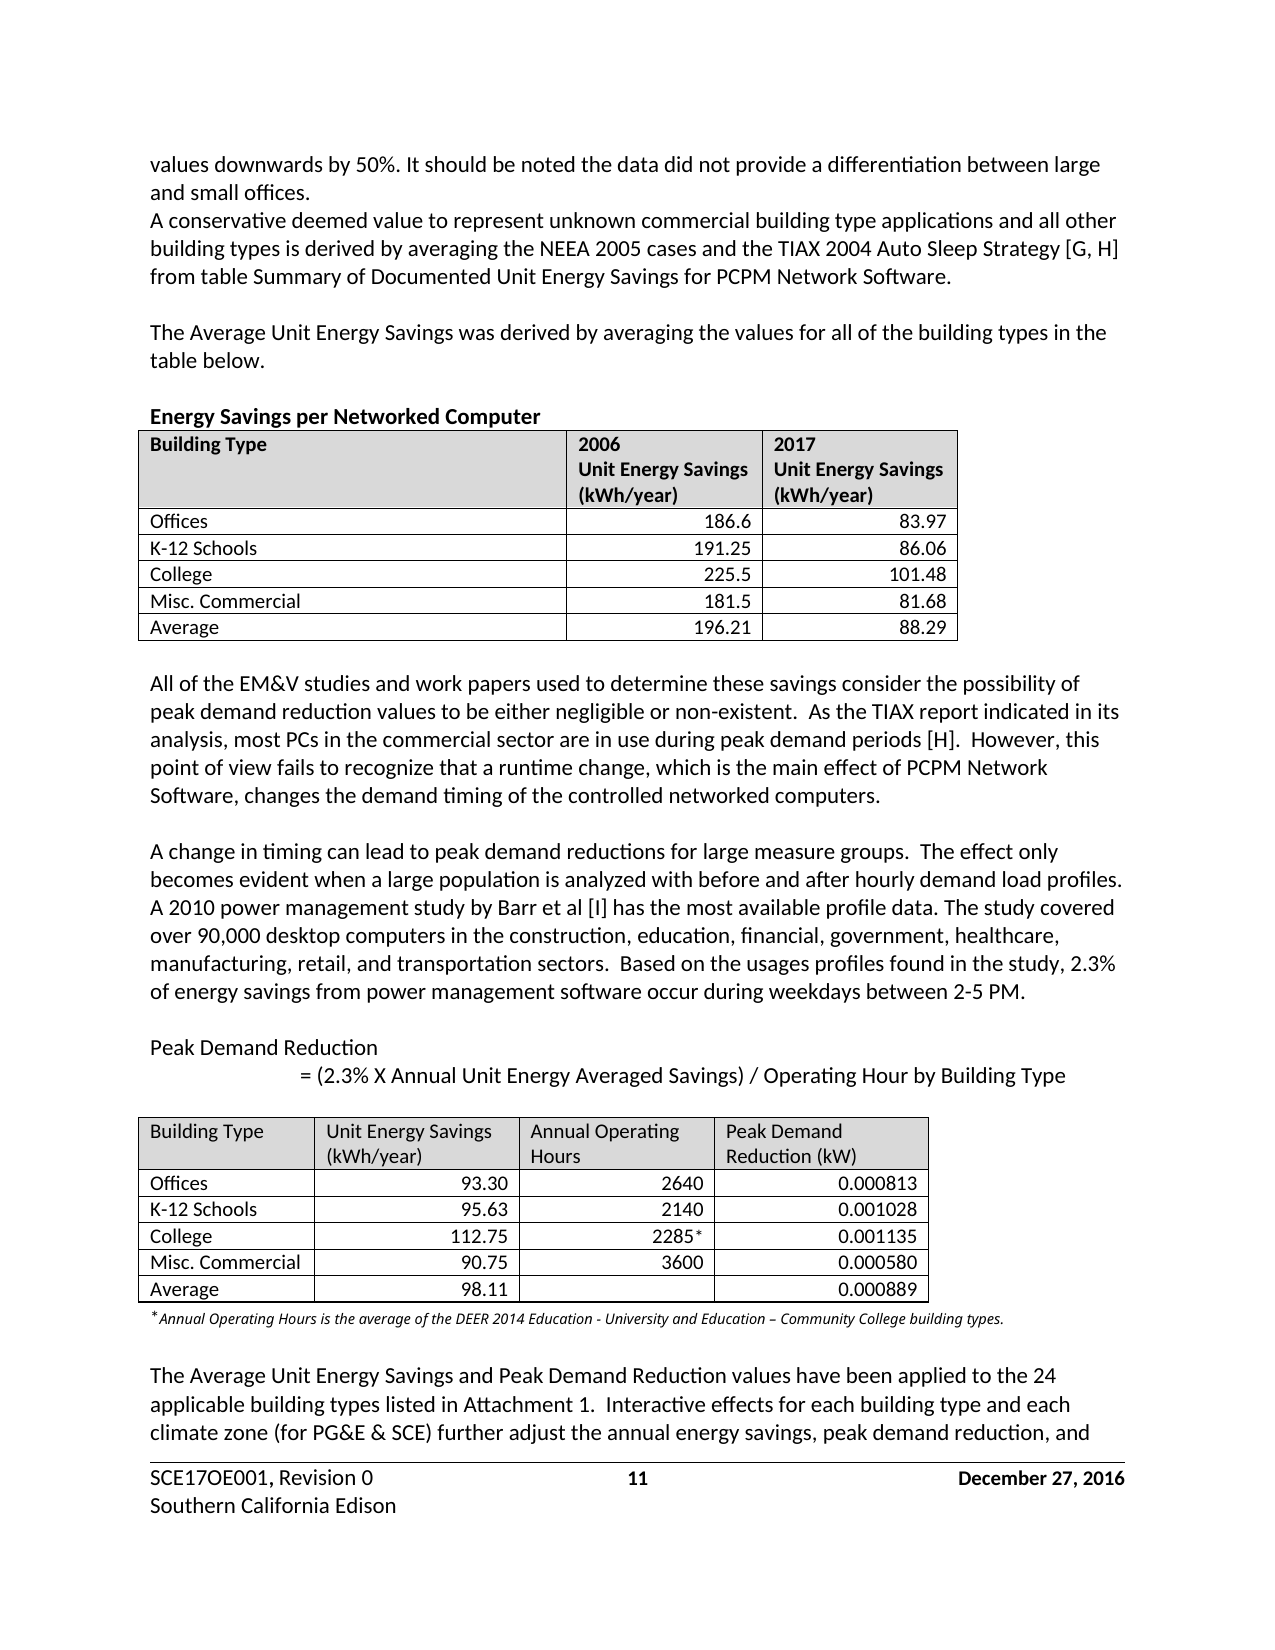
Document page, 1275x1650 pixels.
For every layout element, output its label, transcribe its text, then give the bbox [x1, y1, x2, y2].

table_cell Misc. Commercial [139, 588, 566, 613]
table_cell K-12 Schools [139, 1197, 314, 1222]
table_cell Offices [139, 509, 566, 534]
table_header 2006 Unit Energy Savings (kWh/year) [567, 431, 762, 507]
table_cell 95.63 [315, 1197, 519, 1222]
table_cell 90.75 [315, 1250, 519, 1275]
table_cell 3600 [520, 1250, 714, 1275]
table_header 2017 Unit Energy Savings (kWh/year) [763, 431, 957, 507]
text A conservative deemed value to represent unknown commercial building type applications and all other building types is derived by averaging the NEEA 2005 cases and the TIAX 2004 Auto Sleep Strategy [G, H] from table Summary of Documented Unit Energy Savings for PCPM Network Software. [150, 206, 1125, 290]
table_header Building Type [139, 431, 566, 507]
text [150, 150, 1125, 206]
text The Average Unit Energy Savings was derived by averaging the values for all of the building types in the table below. [150, 318, 1125, 374]
table_cell Average [139, 1276, 314, 1301]
table_cell College [139, 561, 566, 587]
table_cell [520, 1276, 714, 1301]
table_cell College [139, 1223, 314, 1248]
table_cell 101.48 [763, 561, 957, 587]
table_cell 93.30 [315, 1170, 519, 1196]
table_header Annual Operating Hours [520, 1118, 714, 1169]
table_header Building Type [139, 1118, 314, 1169]
table_cell 2640 [520, 1170, 714, 1196]
table_cell 83.97 [763, 509, 957, 534]
table_cell Offices [139, 1170, 314, 1196]
table_cell 196.21 [567, 614, 762, 640]
table_cell 98.11 [315, 1276, 519, 1301]
table_cell 186.6 [567, 509, 762, 534]
table_cell 0.000813 [715, 1170, 928, 1196]
text = (2.3% X Annual Unit Energy Averaged Savings) / Operating Hour by Building Type [225, 1061, 1125, 1089]
text *Annual Operating Hours is the average of the DEER 2014 Education - University and Education – Community College building types. [150, 1307, 1125, 1329]
table_cell 0.000889 [715, 1276, 928, 1301]
table_cell 81.68 [763, 588, 957, 613]
table_cell 181.5 [567, 588, 762, 613]
table_cell K-12 Schools [139, 535, 566, 560]
text Energy Savings per Networked Computer [150, 402, 1125, 430]
table_cell Average [139, 614, 566, 640]
text A change in timing can lead to peak demand reductions for large measure groups. The effect only becomes evident when a large population is analyzed with before and after hourly demand load profiles. A 2010 power management study by Barr et al [I] has the most available profile data. The study covered over 90,000 desktop computers in the construction, education, financial, government, healthcare, manufacturing, retail, and transportation sectors. Based on the usages profiles found in the study, 2.3% of energy savings from power management software occur during weekdays between 2-5 PM. [150, 837, 1125, 1005]
table_cell 225.5 [567, 561, 762, 587]
table_cell 0.001028 [715, 1197, 928, 1222]
table_cell 2140 [520, 1197, 714, 1222]
table_cell 0.000580 [715, 1250, 928, 1275]
table_cell 0.001135 [715, 1223, 928, 1248]
table_header Peak Demand Reduction (kW) [715, 1118, 928, 1169]
table_cell 112.75 [315, 1223, 519, 1248]
table_header Unit Energy Savings (kWh/year) [315, 1118, 519, 1169]
table_cell 86.06 [763, 535, 957, 560]
table_cell 191.25 [567, 535, 762, 560]
table_cell 88.29 [763, 614, 957, 640]
text All of the EM&V studies and work papers used to determine these savings consider the possibility of peak demand reduction values to be either negligible or non-existent. As the TIAX report indicated in its analysis, most PCs in the commercial sector are in use during peak demand periods [H]. However, this point of view fails to recognize that a runtime change, which is the main effect of PCPM Network Software, changes the demand timing of the controlled networked computers. [150, 669, 1125, 809]
table_cell Misc. Commercial [139, 1250, 314, 1275]
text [150, 1362, 1125, 1446]
text Peak Demand Reduction [150, 1033, 1125, 1061]
table_cell 2285* [520, 1223, 714, 1248]
